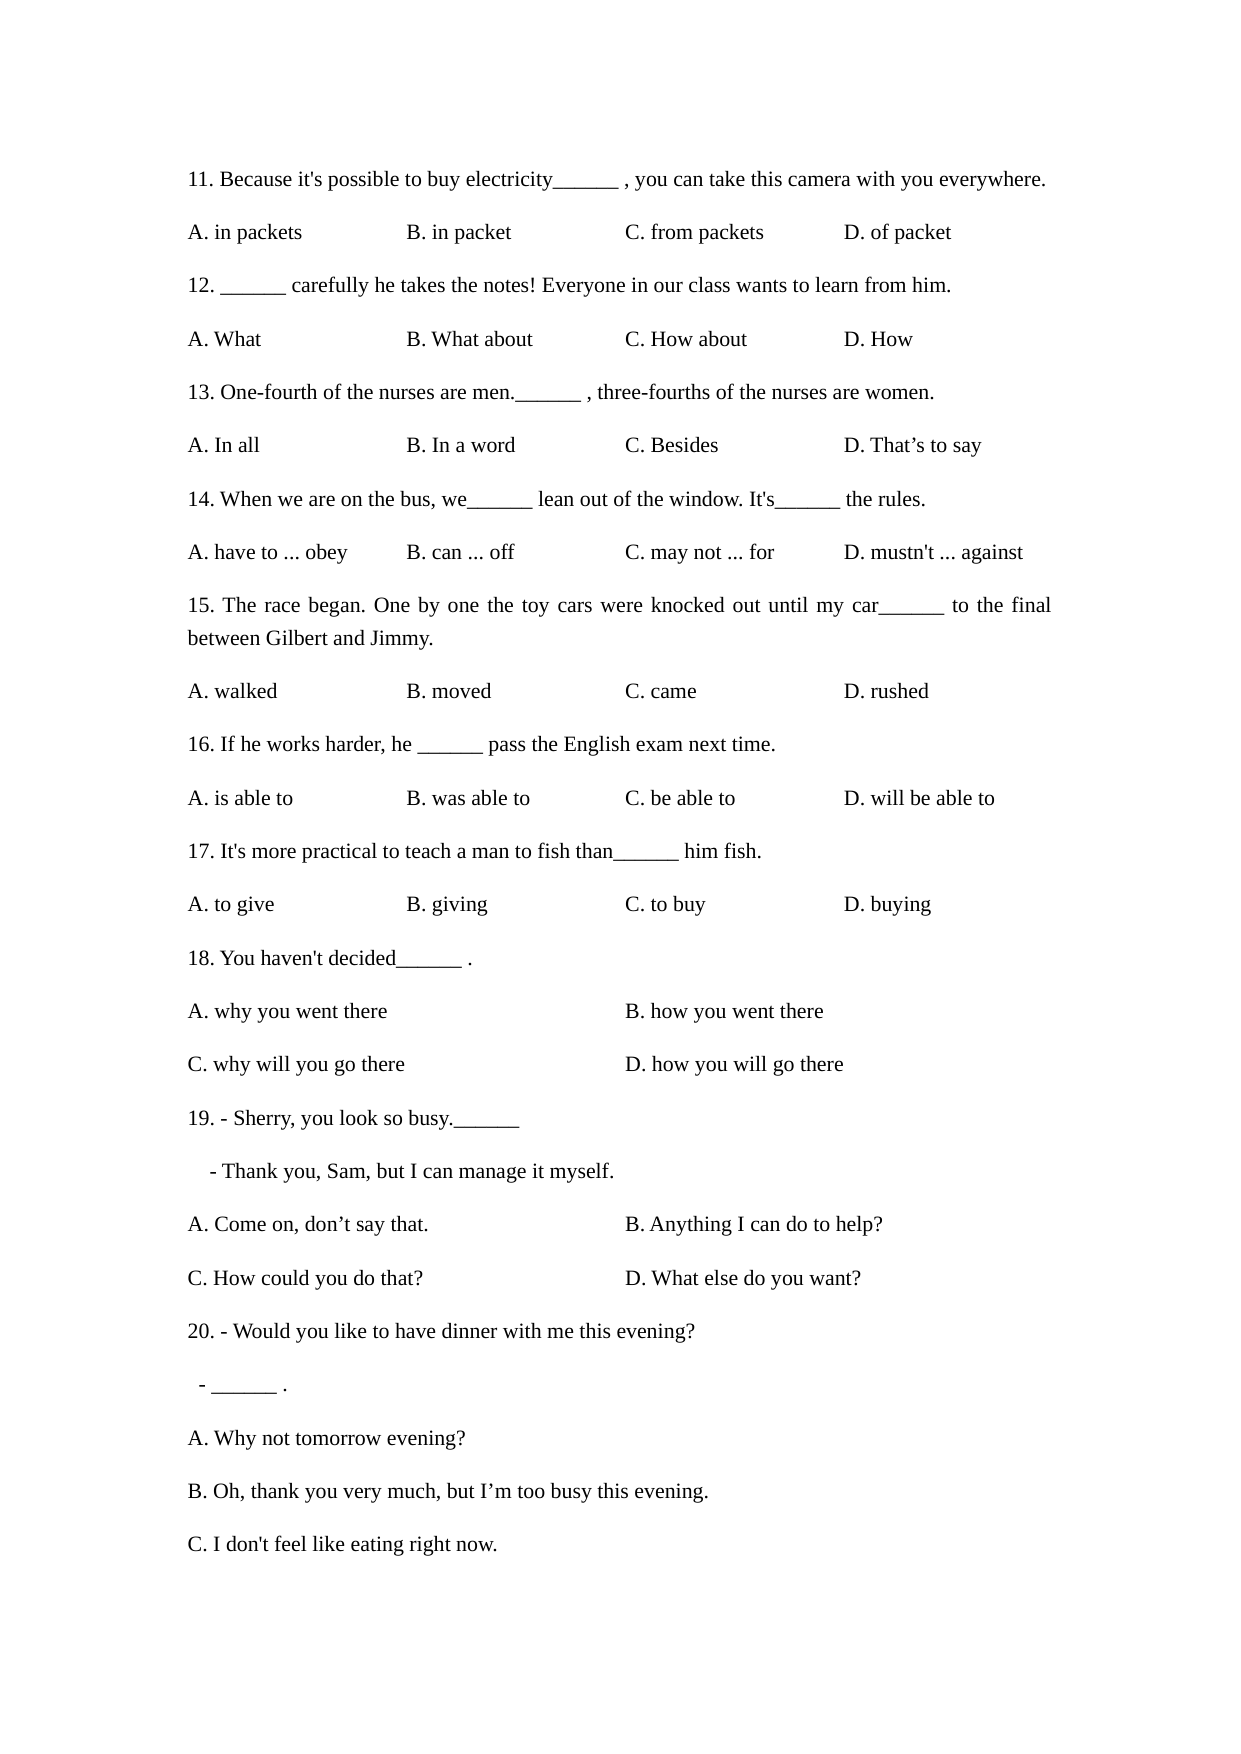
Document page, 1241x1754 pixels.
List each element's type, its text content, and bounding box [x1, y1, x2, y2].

text C. How could you do that? D. What else do you want? [187, 1261, 1053, 1294]
text A. in packets B. in packet C. from packets D. of packet [187, 215, 1053, 248]
text A. In all B. In a word C. Besides D. That’s to say [187, 429, 1053, 461]
text C. I don't feel like eating right now. [187, 1528, 1053, 1560]
text 18. You haven't decided______ . [187, 941, 1053, 974]
text C. why will you go there D. how you will go there [187, 1048, 1053, 1080]
text A. Why not tomorrow evening? [187, 1421, 1053, 1454]
text - Thank you, Sam, but I can manage it myself. [187, 1154, 1053, 1187]
text 14. When we are on the bus, we______ lean out of the window. It's______ the rules. [187, 482, 1053, 514]
text A. walked B. moved C. came D. rushed [187, 674, 1053, 707]
text 11. Because it's possible to buy electricity______ , you can take this camera with you everywhere. [187, 162, 1053, 194]
text 19. - Sherry, you look so busy.______ [187, 1101, 1053, 1134]
text B. Oh, thank you very much, but I’m too busy this evening. [187, 1474, 1053, 1507]
text 16. If he works harder, he ______ pass the English exam next time. [187, 728, 1053, 760]
text A. Come on, don’t say that. B. Anything I can do to help? [187, 1208, 1053, 1240]
text A. have to ... obey B. can ... off C. may not ... for D. mustn't ... against [187, 535, 1053, 568]
text A. to give B. giving C. to buy D. buying [187, 888, 1053, 920]
text 12. ______ carefully he takes the notes! Everyone in our class wants to learn from him. [187, 269, 1053, 301]
text - ______ . [187, 1368, 1053, 1400]
text A. why you went there B. how you went there [187, 994, 1053, 1027]
text A. What B. What about C. How about D. How [187, 322, 1053, 354]
text 15. The race began. One by one the toy cars were knocked out until my car______ to the final between Gilbert and Jimmy. [187, 589, 1053, 654]
text A. is able to B. was able to C. be able to D. will be able to [187, 781, 1053, 814]
text 13. One-fourth of the nurses are men.______ , three-fourths of the nurses are women. [187, 375, 1053, 408]
text 17. It's more practical to teach a man to fish than______ him fish. [187, 834, 1053, 867]
text 20. - Would you like to have dinner with me this evening? [187, 1314, 1053, 1347]
